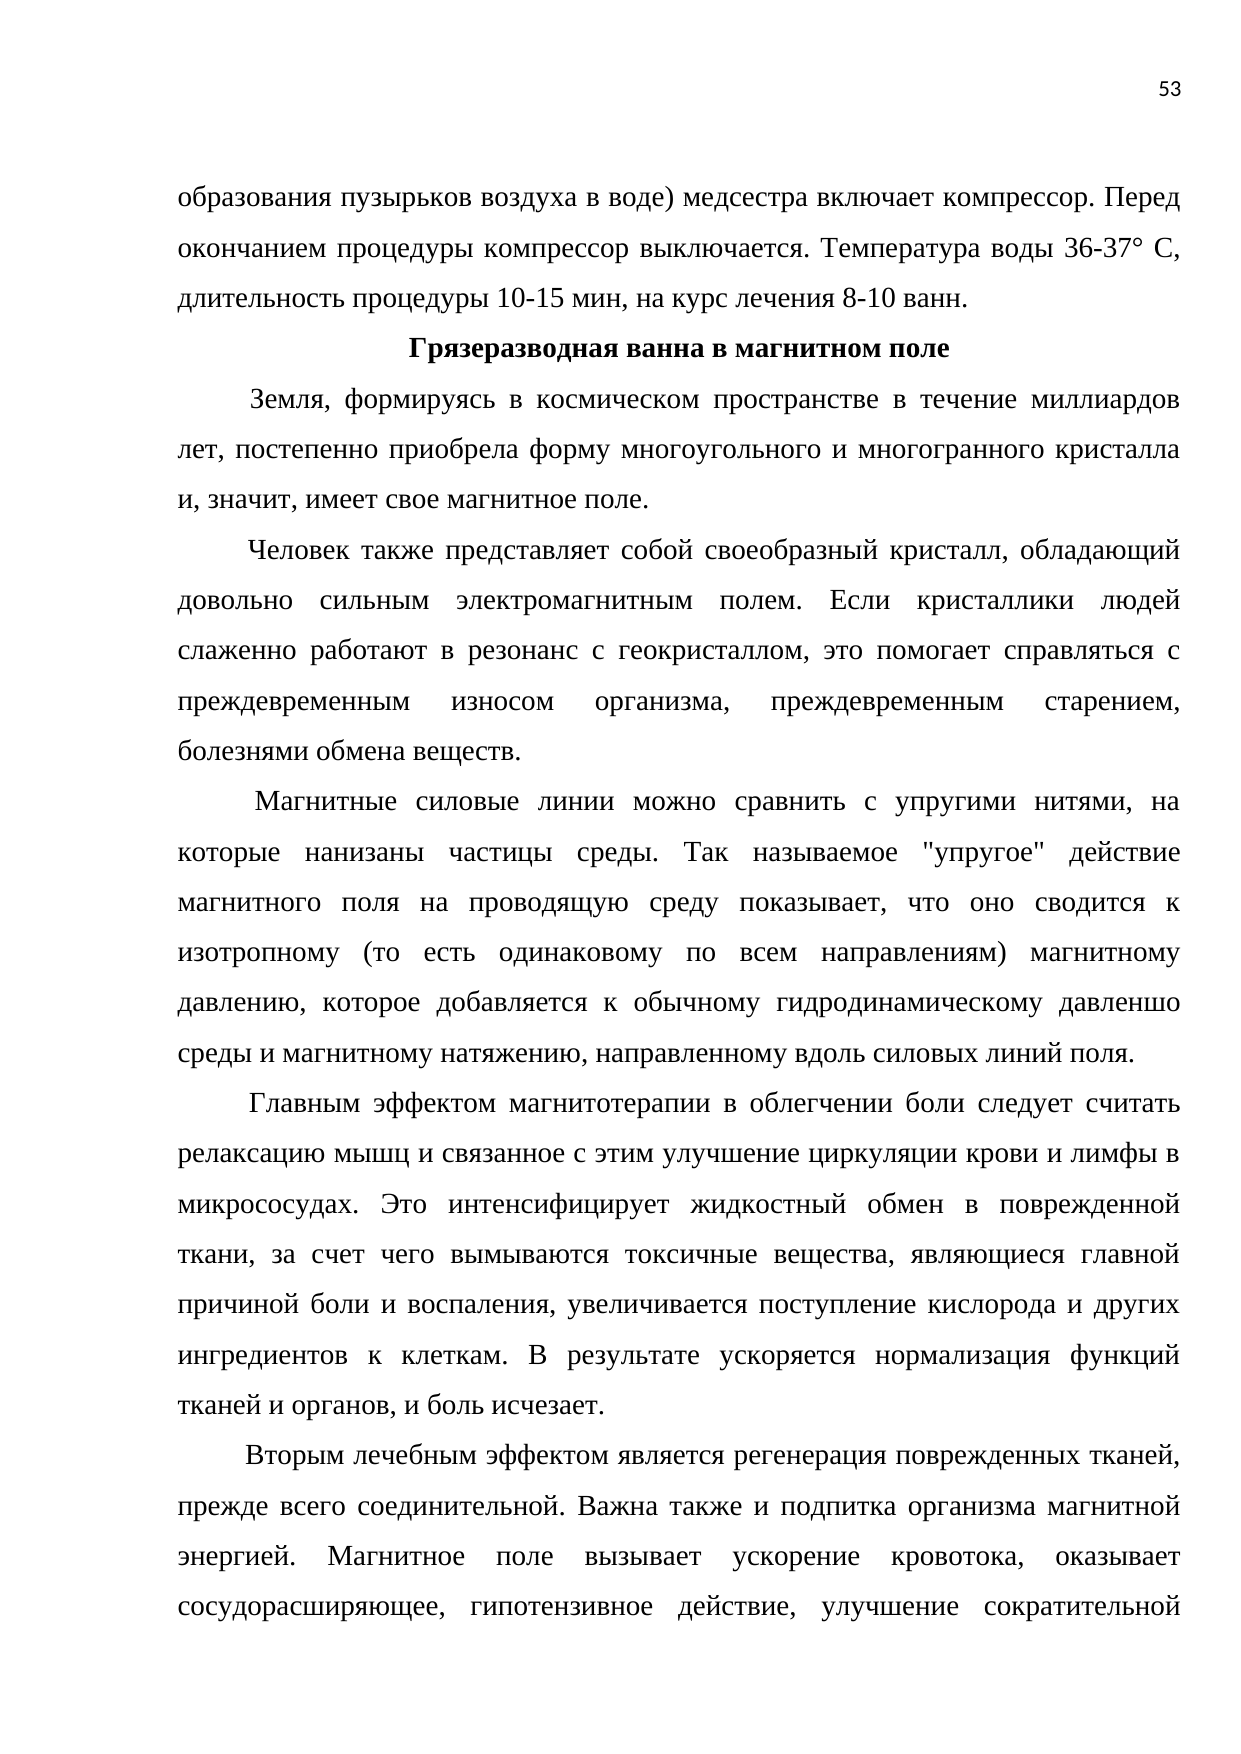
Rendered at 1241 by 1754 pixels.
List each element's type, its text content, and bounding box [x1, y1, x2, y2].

text Главным эффектом магнитотерапии в облегчении боли следует считать релаксацию мышц и связанное с этим улучшение циркуляции крови и лимфы в микрососудах. Это интенсифицирует жидкостный обмен в поврежденной ткани, за счет чего вымываются токсичные вещества, являющиеся главной причиной боли и воспаления, увеличивается поступление кислорода и других ингредиентов к клеткам. В результате ускоряется нормализация функций тканей и органов, и боль исчезает. [177, 1085, 1181, 1421]
text Человек также представляет собой своеобразный кристалл, обладающий довольно сильным электромагнитным полем. Если кристаллики людей слаженно работают в резонанс с геокристаллом, это помогает справляться с преждевременным износом организма, преждевременным старением, болезнями обмена веществ. [177, 532, 1181, 767]
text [177, 1437, 1181, 1622]
text Магнитные силовые линии можно сравнить с упругими нитями, на которые нанизаны частицы среды. Так называемое "упругое" действие магнитного поля на проводящую среду показывает, что оно сводится к изотропному (то есть одинаковому по всем направлениям) магнитному давлению, которое добавляется к обычному гидродинамическому давленшо среды и магнитному натяжению, направленному вдоль силовых линий поля. [177, 783, 1181, 1068]
text Земля, формируясь в космическом пространстве в течение миллиардов лет, постепенно приобрела форму многоугольного и многогранного кристалла и, значит, имеет свое магнитное поле. [177, 381, 1181, 515]
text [177, 179, 1181, 314]
text Грязеразводная ванна в магнитном поле [177, 331, 1181, 364]
